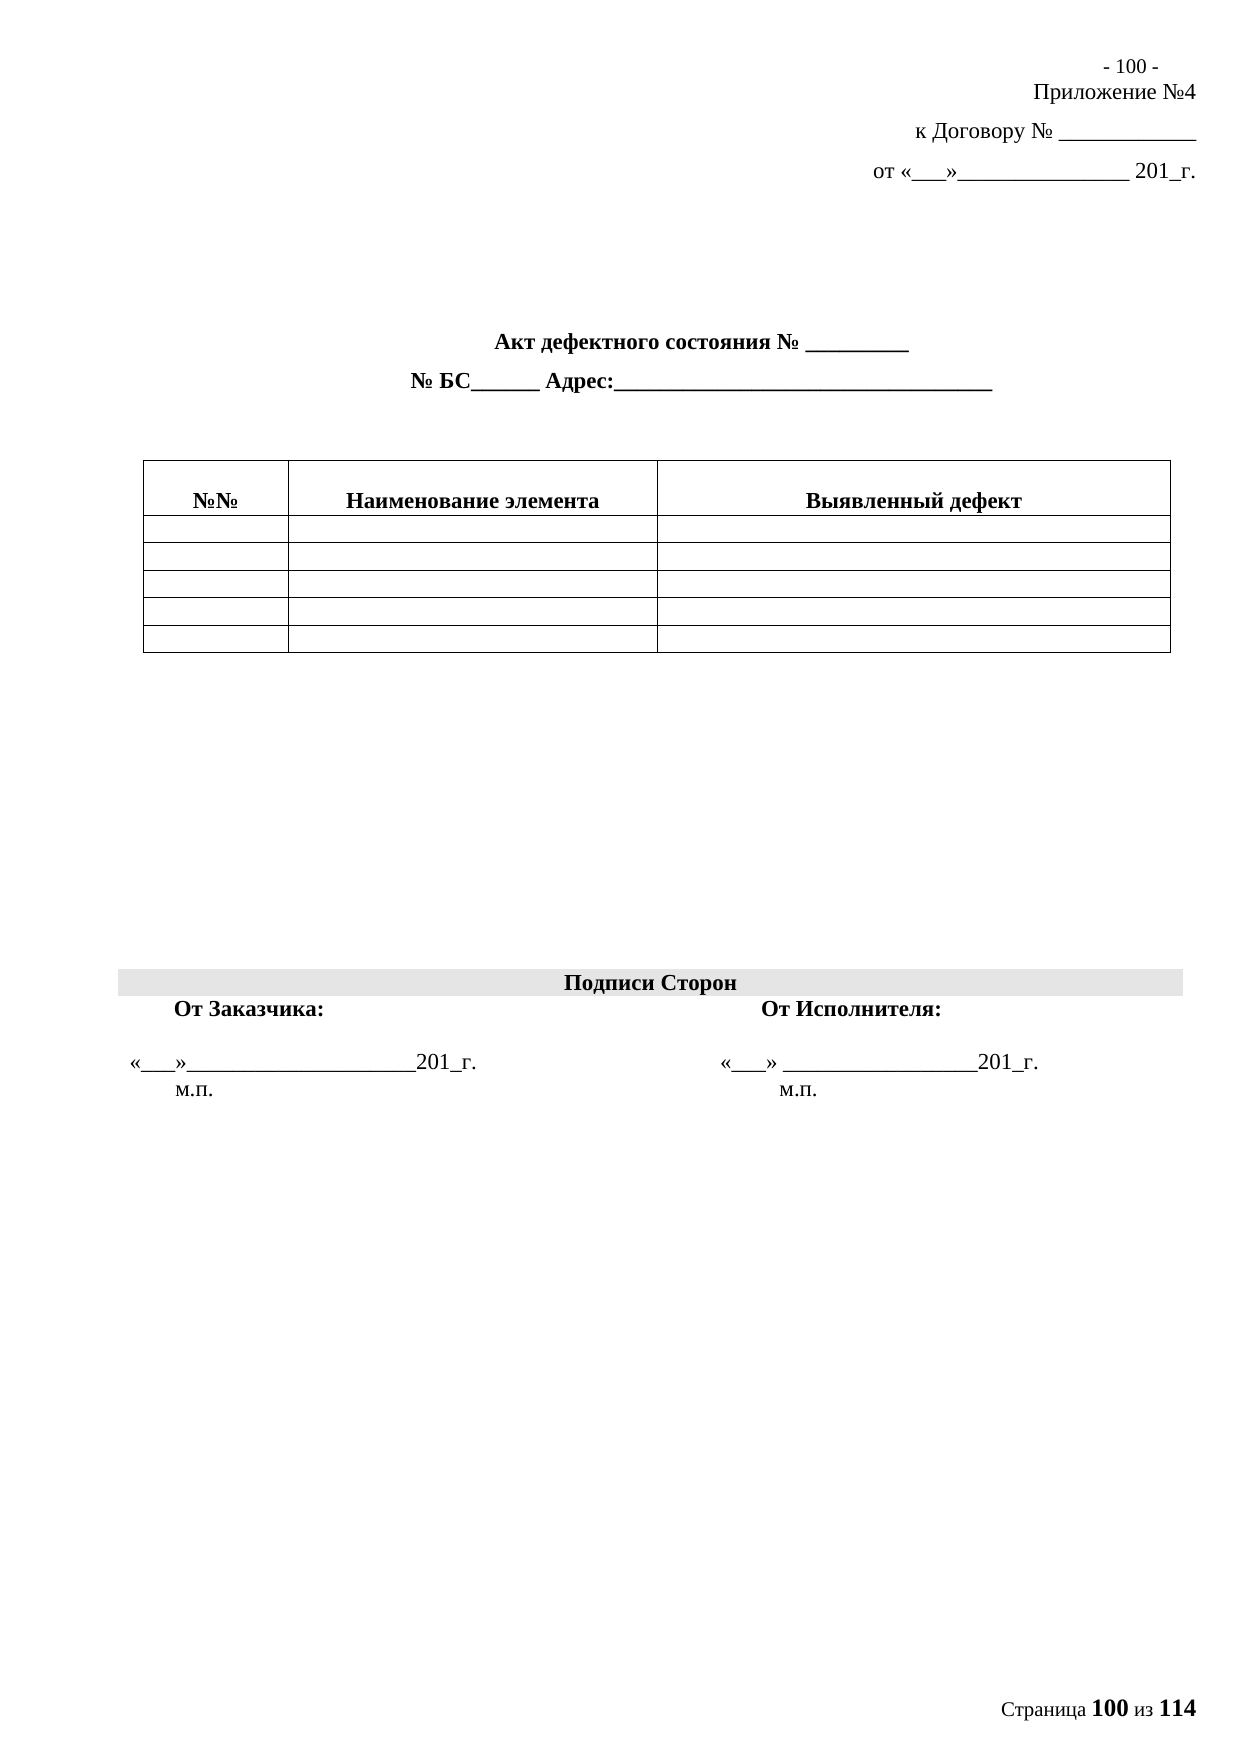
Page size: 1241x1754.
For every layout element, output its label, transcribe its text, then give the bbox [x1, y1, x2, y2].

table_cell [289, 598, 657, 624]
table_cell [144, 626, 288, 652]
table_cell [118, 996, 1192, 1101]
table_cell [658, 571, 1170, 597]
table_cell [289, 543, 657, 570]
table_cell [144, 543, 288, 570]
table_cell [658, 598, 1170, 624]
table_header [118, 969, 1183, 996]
text к Договору № ____________ [118, 117, 1196, 143]
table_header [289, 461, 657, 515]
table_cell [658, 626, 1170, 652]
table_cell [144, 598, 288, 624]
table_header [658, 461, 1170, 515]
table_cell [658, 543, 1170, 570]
text Акт дефектного состояния № _________ [118, 328, 1196, 354]
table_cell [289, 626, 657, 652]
text № БС______ Адрес:_________________________________ [118, 367, 1196, 394]
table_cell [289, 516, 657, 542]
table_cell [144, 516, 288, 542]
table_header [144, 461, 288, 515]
text от «___»_______________ 201_г. [118, 157, 1196, 183]
text Приложение №4 [118, 78, 1196, 104]
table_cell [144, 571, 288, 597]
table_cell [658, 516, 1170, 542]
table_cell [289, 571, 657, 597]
